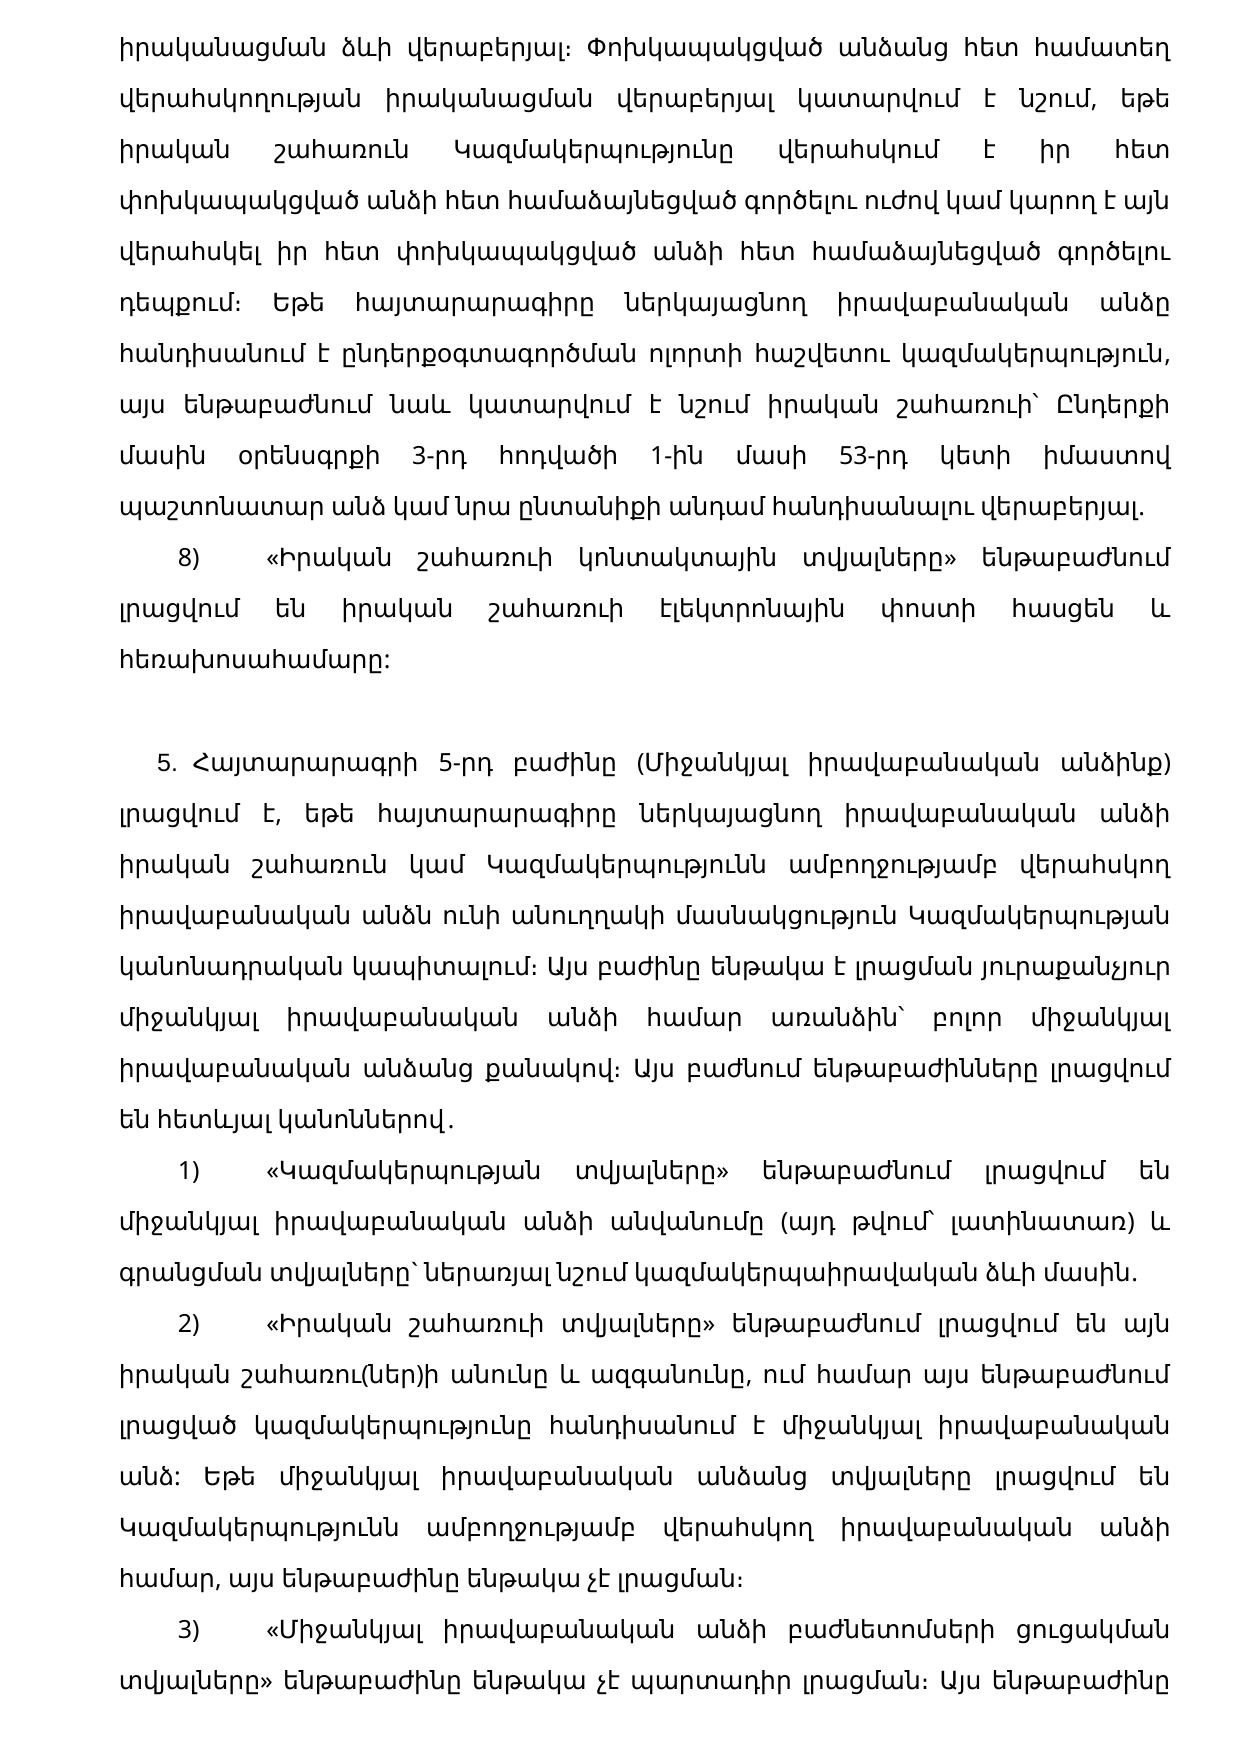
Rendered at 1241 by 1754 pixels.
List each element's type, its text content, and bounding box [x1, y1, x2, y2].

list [118, 1612, 1171, 1697]
list «Կազմակերպության տվյալները» ենթաբաժնում լրացվում են միջանկյալ իրավաբանական անձի անվանումը (այդ թվում՝ լատինատառ) և գրանցման տվյալները` ներառյալ նշում կազմակերպաիրավական ձևի մասին. [118, 1152, 1171, 1289]
list Հայտարարագրի 5-րդ բաժինը (Միջանկյալ իրավաբանական անձինք) լրացվում է, եթե հայտարարագիրը ներկայացնող իրավաբանական անձի իրական շահառուն կամ Կազմակերպությունն ամբողջությամբ վերահսկող իրավաբանական անձն ունի անուղղակի մասնակցություն Կազմակերպության կանոնադրական կապիտալում։ Այս բաժինը ենթակա է լրացման յուրաքանչյուր միջանկյալ իրավաբանական անձի համար առանձին՝ բոլոր միջանկյալ իրավաբանական անձանց քանակով։ Այս բաժնում ենթաբաժինները լրացվում են հետևյալ կանոններով․ [118, 744, 1171, 1136]
list «Իրական շահառուի կոնտակտային տվյալները» ենթաբաժնում լրացվում են իրական շահառուի էլեկտրոնային փոստի հասցեն և հեռախոսահամարը: [118, 540, 1171, 676]
list «Իրական շահառուի տվյալները» ենթաբաժնում լրացվում են այն իրական շահառու(ներ)ի անունը և ազգանունը, ում համար այս ենթաբաժնում լրացված կազմակերպությունը հանդիսանում է միջանկյալ իրավաբանական անձ: Եթե միջանկյալ իրավաբանական անձանց տվյալները լրացվում են Կազմակերպությունն ամբողջությամբ վերահսկող իրավաբանական անձի համար, այս ենթաբաժինը ենթակա չէ լրացման։ [118, 1306, 1171, 1595]
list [118, 29, 1171, 523]
